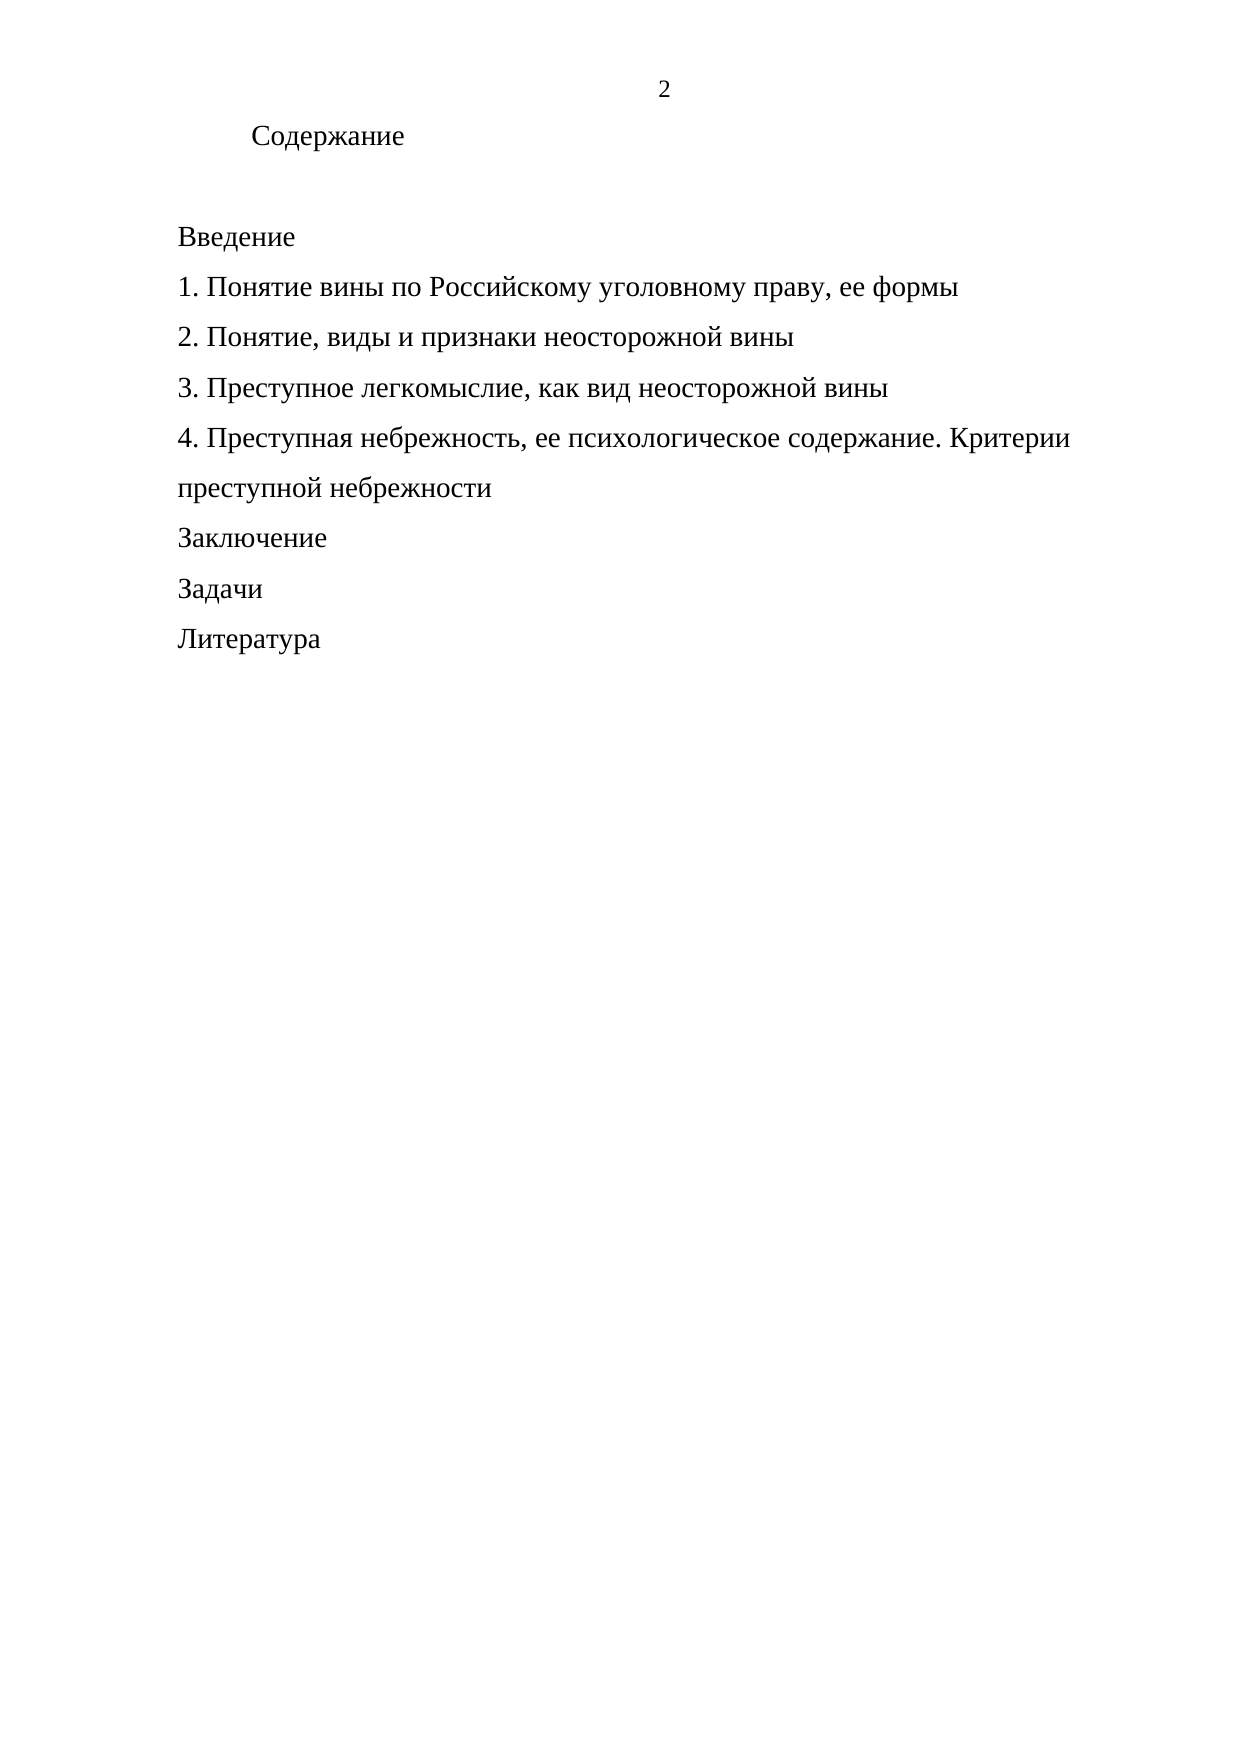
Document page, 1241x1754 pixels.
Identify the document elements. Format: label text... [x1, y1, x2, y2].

text 1. Понятие вины по Российскому уголовному праву, ее формы [177, 269, 1152, 303]
text 4. Преступная небрежность, ее психологическое содержание. Критерии преступной небрежности [177, 420, 1152, 504]
text Заключение [177, 521, 1152, 554]
text Задачи [177, 571, 1152, 604]
text Литература [177, 621, 1152, 655]
text 2. Понятие, виды и признаки неосторожной вины [177, 319, 1152, 353]
text Введение [177, 219, 1152, 252]
text 3. Преступное легкомыслие, как вид неосторожной вины [177, 370, 1152, 403]
text Содержание [177, 118, 1152, 152]
